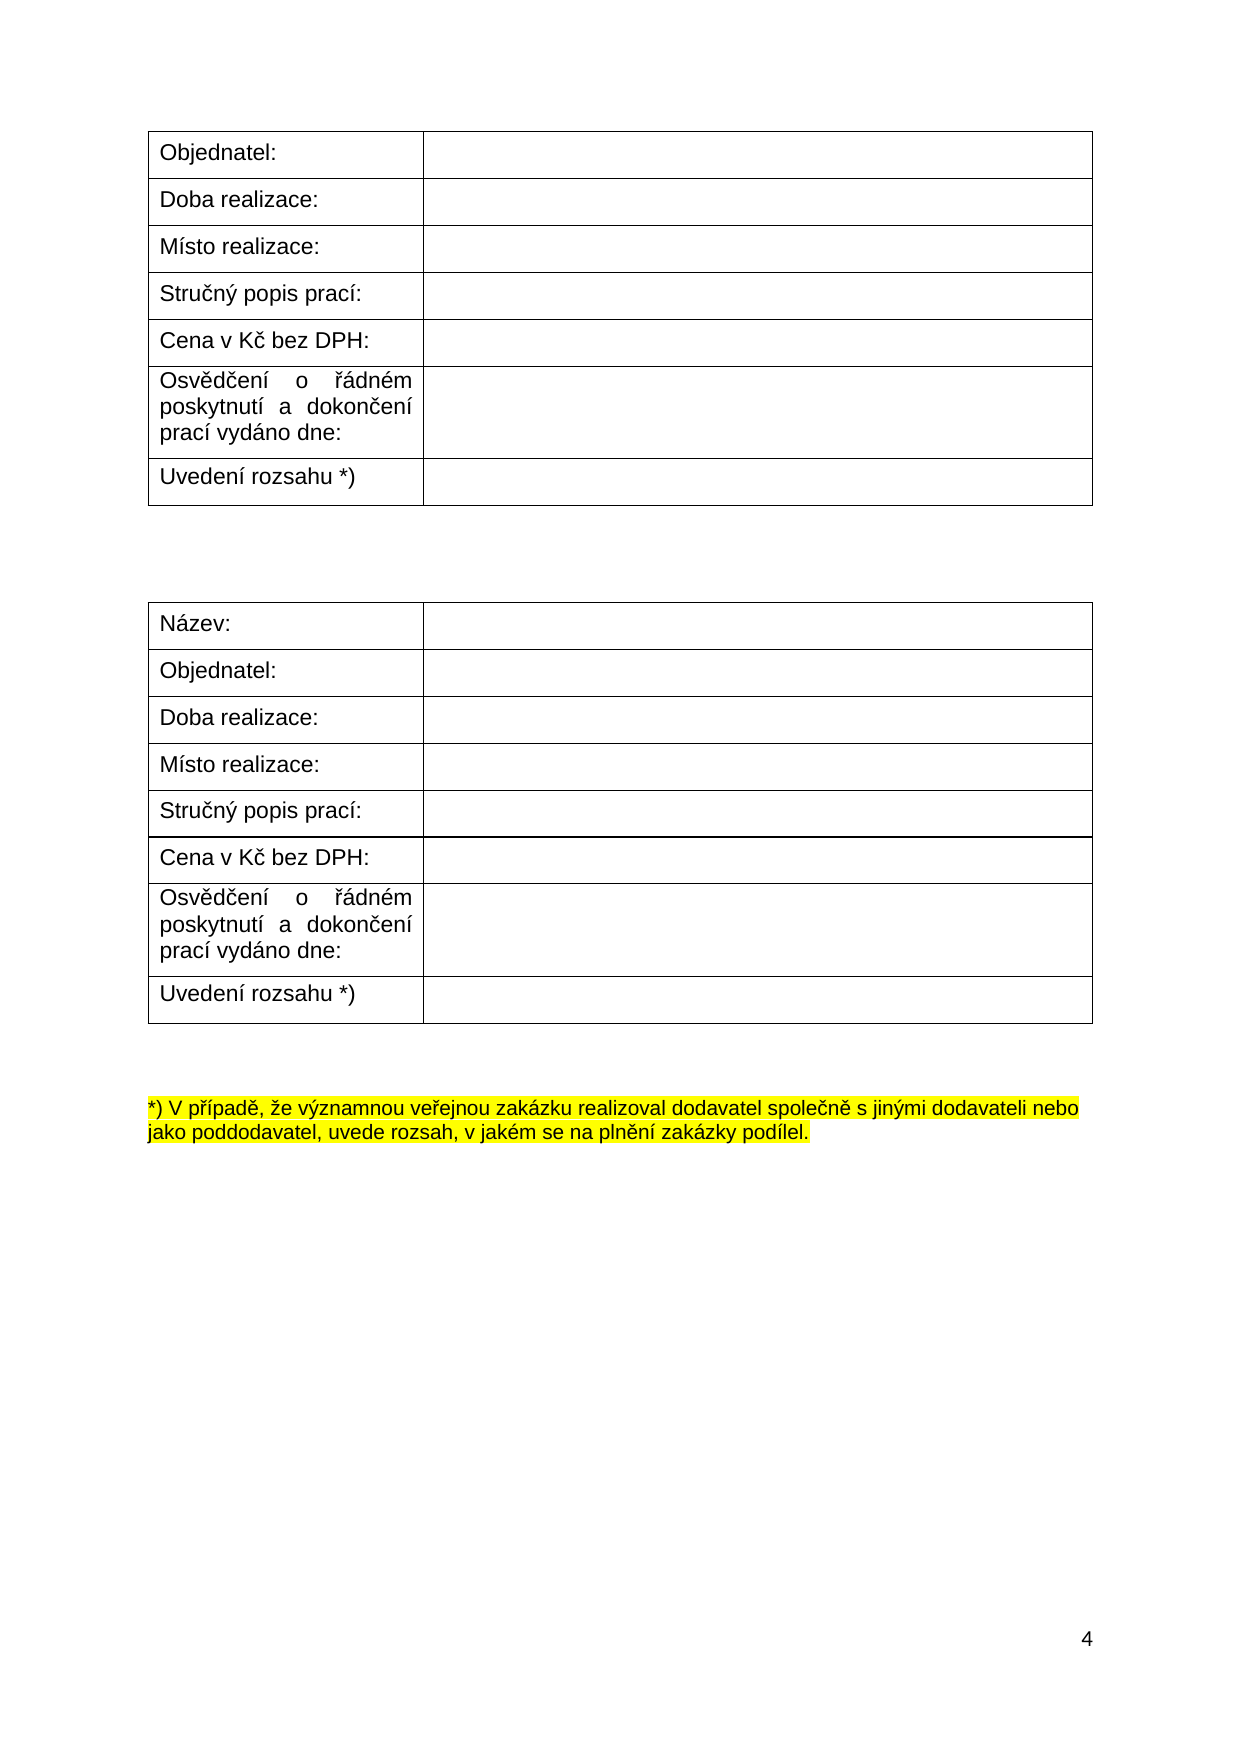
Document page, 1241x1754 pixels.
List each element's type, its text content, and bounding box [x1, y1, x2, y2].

table_cell [424, 459, 1092, 505]
table_header [424, 603, 1092, 649]
table_cell [424, 697, 1092, 743]
table_cell [424, 884, 1092, 976]
table_cell [424, 791, 1092, 836]
table_cell Objednatel: [149, 650, 423, 696]
table_cell Uvedení rozsahu *) [149, 459, 423, 505]
table_cell [424, 226, 1092, 272]
table_cell Stručný popis prací: [149, 791, 423, 836]
table_cell Osvědčení o řádném poskytnutí a dokončení prací vydáno dne: [149, 884, 423, 976]
table_cell Cena v Kč bez DPH: [149, 838, 423, 883]
table_cell Uvedení rozsahu *) [149, 977, 423, 1023]
table_cell Stručný popis prací: [149, 273, 423, 319]
table_cell [424, 320, 1092, 366]
table_cell Doba realizace: [149, 697, 423, 743]
table_cell Osvědčení o řádném poskytnutí a dokončení prací vydáno dne: [149, 367, 423, 458]
table_cell Místo realizace: [149, 744, 423, 789]
table_cell [424, 650, 1092, 696]
table_cell [424, 179, 1092, 225]
table_cell Cena v Kč bez DPH: [149, 320, 423, 366]
table_header Název: [149, 603, 423, 649]
table_cell Doba realizace: [149, 179, 423, 225]
table_cell [424, 838, 1092, 883]
table_cell Objednatel: [149, 132, 423, 178]
text *) V případě, že významnou veřejnou zakázku realizoval dodavatel společně s jinými dodavateli nebo jako poddodavatel, uvede rozsah, v jakém se na plnění zakázky podílel. [148, 1096, 1093, 1143]
table_cell [424, 367, 1092, 458]
table_cell [424, 132, 1092, 178]
table_cell Místo realizace: [149, 226, 423, 272]
table_cell [424, 273, 1092, 319]
table_cell [424, 977, 1092, 1023]
table_cell [424, 744, 1092, 789]
